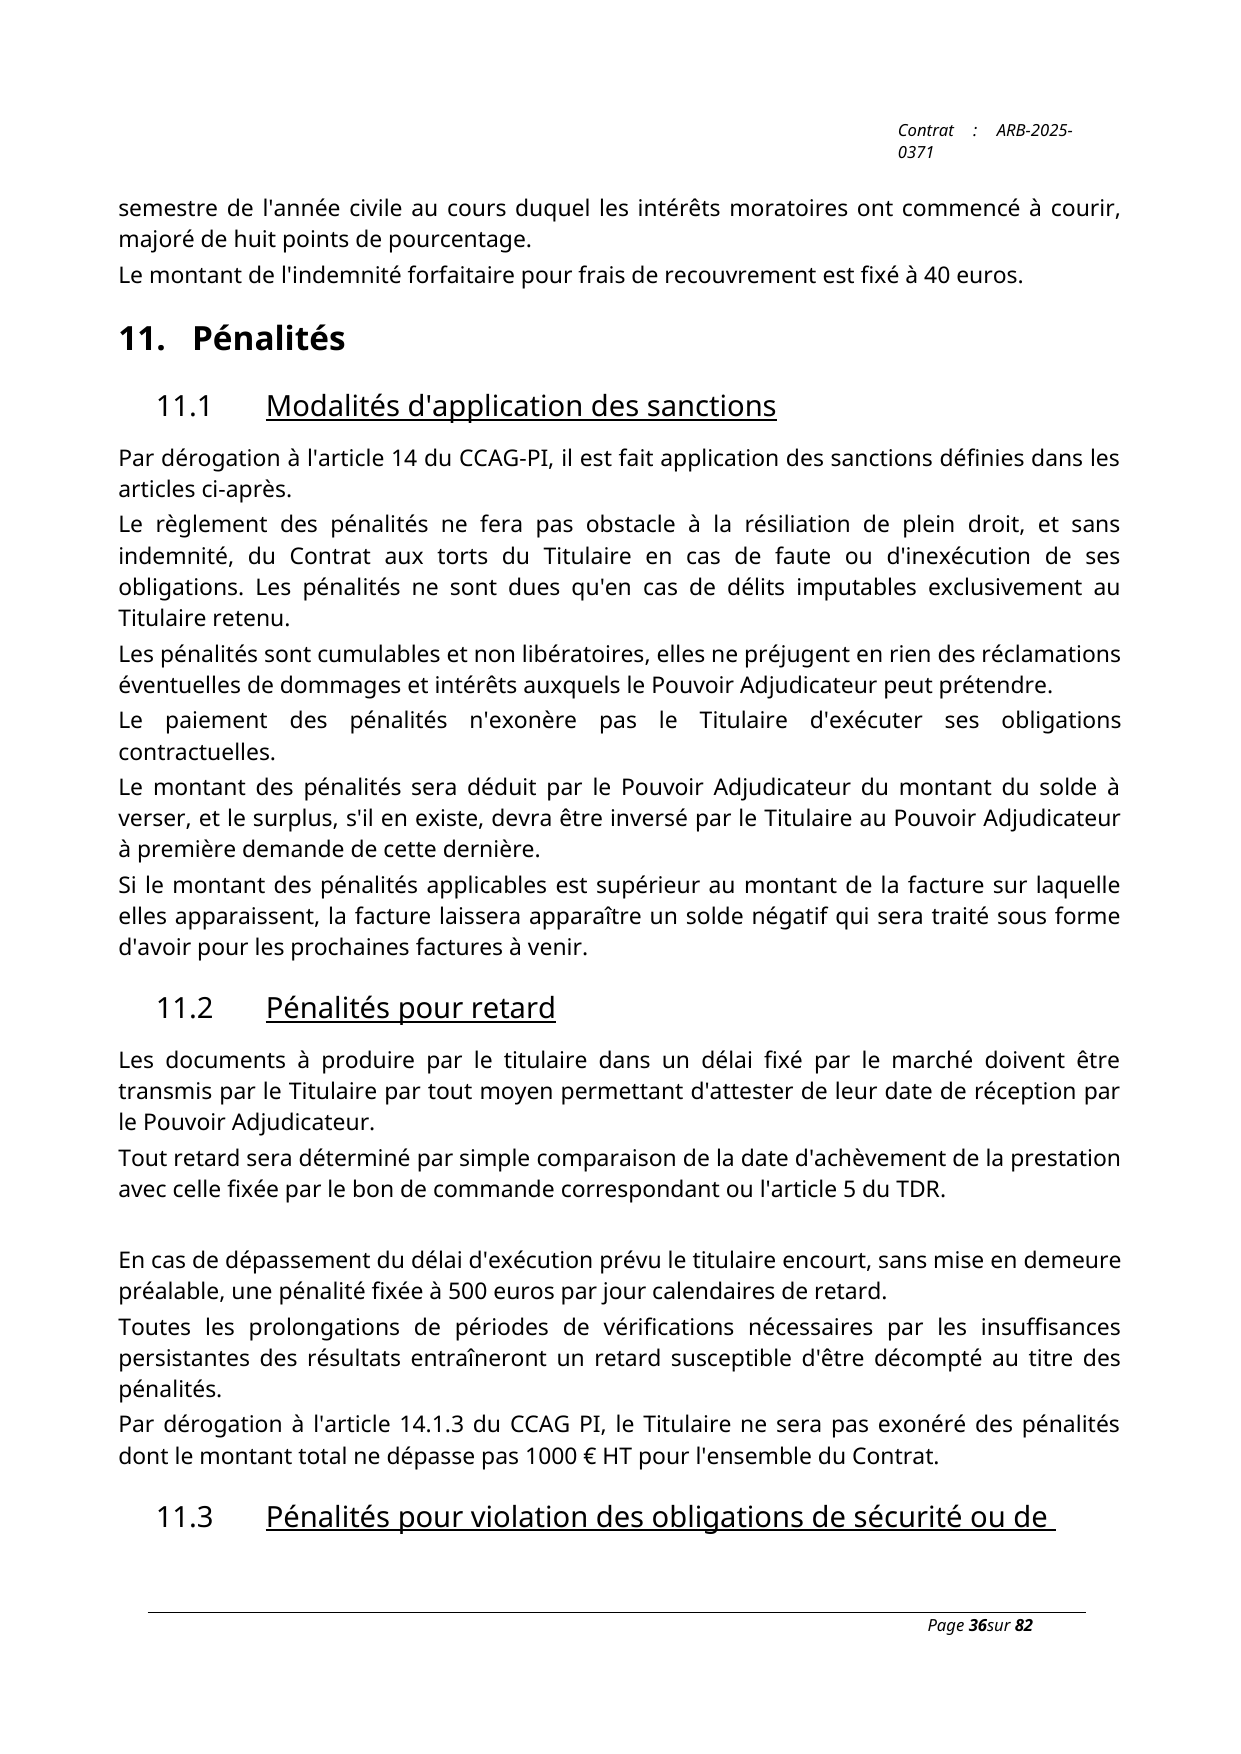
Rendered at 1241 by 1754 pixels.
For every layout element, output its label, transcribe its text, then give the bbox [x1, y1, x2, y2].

text Par dérogation à l'article 14.1.3 du CCAG PI, le Titulaire ne sera pas exonéré des pénalités dont le montant total ne dépasse pas 1000 € HT pour l'ensemble du Contrat. [118, 1408, 1122, 1471]
text Modalités d'application des sanctions [156, 385, 1122, 425]
text Toutes les prolongations de périodes de vérifications nécessaires par les insuffisances persistantes des résultats entraîneront un retard susceptible d'être décompté au titre des pénalités. [118, 1311, 1122, 1404]
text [156, 1496, 1122, 1536]
text Le règlement des pénalités ne fera pas obstacle à la résiliation de plein droit, et sans indemnité, du Contrat aux torts du Titulaire en cas de faute ou d'inexécution de ses obligations. Les pénalités ne sont dues qu'en cas de délits imputables exclusivement au Titulaire retenu. [118, 508, 1122, 633]
text En cas de dépassement du délai d'exécution prévu le titulaire encourt, sans mise en demeure préalable, une pénalité fixée à 500 euros par jour calendaires de retard. [118, 1244, 1122, 1306]
text Les pénalités sont cumulables et non libératoires, elles ne préjugent en rien des réclamations éventuelles de dommages et intérêts auxquels le Pouvoir Adjudicateur peut prétendre. [118, 637, 1122, 700]
text Si le montant des pénalités applicables est supérieur au montant de la facture sur laquelle elles apparaissent, la facture laissera apparaître un solde négatif qui sera traité sous forme d'avoir pour les prochaines factures à venir. [118, 869, 1122, 962]
text Pénalités pour retard [156, 987, 1122, 1027]
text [118, 192, 1122, 254]
text Pénalités [118, 315, 1122, 360]
text Par dérogation à l'article 14 du CCAG-PI, il est fait application des sanctions définies dans les articles ci-après. [118, 442, 1122, 504]
text Le montant de l'indemnité forfaitaire pour frais de recouvrement est fixé à 40 euros. [118, 259, 1122, 290]
text Tout retard sera déterminé par simple comparaison de la date d'achèvement de la prestation avec celle fixée par le bon de commande correspondant ou l'article 5 du TDR. [118, 1142, 1122, 1204]
text Les documents à produire par le titulaire dans un délai fixé par le marché doivent être transmis par le Titulaire par tout moyen permettant d'attester de leur date de réception par le Pouvoir Adjudicateur. [118, 1044, 1122, 1138]
text Le montant des pénalités sera déduit par le Pouvoir Adjudicateur du montant du solde à verser, et le surplus, s'il en existe, devra être inversé par le Titulaire au Pouvoir Adjudicateur à première demande de cette dernière. [118, 771, 1122, 864]
text Le paiement des pénalités n'exonère pas le Titulaire d'exécuter ses obligations contractuelles. [118, 704, 1122, 767]
